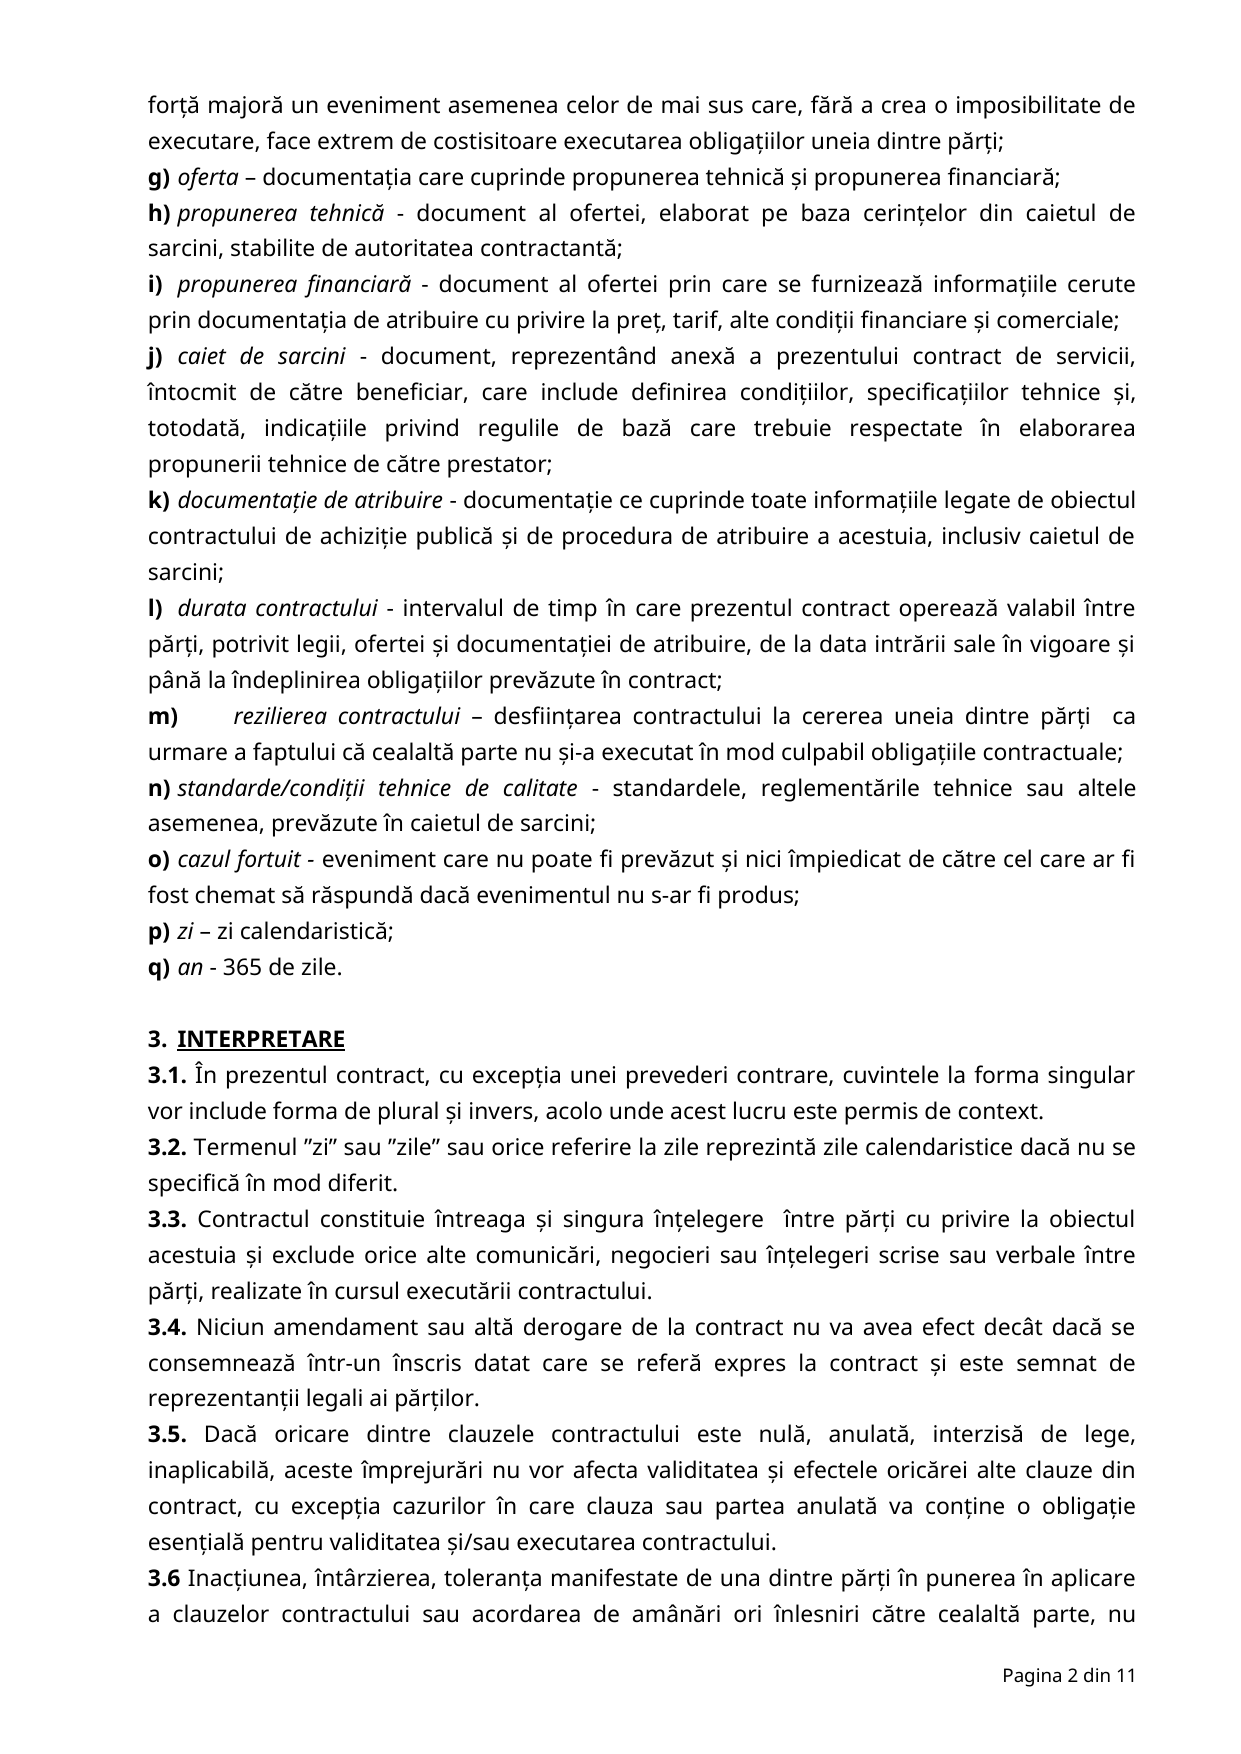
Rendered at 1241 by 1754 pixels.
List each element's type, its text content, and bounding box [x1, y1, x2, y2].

list cazul fortuit - eveniment care nu poate fi prevăzut şi nici împiedicat de către cel care ar fi fost chemat să răspundă dacă evenimentul nu s-ar fi produs; [148, 843, 1137, 911]
list standarde/condiții tehnice de calitate - standardele, reglementările tehnice sau altele asemenea, prevăzute în caietul de sarcini; [148, 771, 1137, 839]
list 3.4. Niciun amendament sau altă derogare de la contract nu va avea efect decât dacă se consemnează într-un înscris datat care se referă expres la contract și este semnat de reprezentanții legali ai părților. [148, 1311, 1137, 1414]
list rezilierea contractului – desființarea contractului la cererea uneia dintre părți ca urmare a faptului că cealaltă parte nu și-a executat în mod culpabil obligațiile contractuale; [148, 699, 1137, 767]
list documentație de atribuire - documentație ce cuprinde toate informațiile legate de obiectul contractului de achiziție publică și de procedura de atribuire a acestuia, inclusiv caietul de sarcini; [148, 484, 1137, 587]
list 3.1. În prezentul contract, cu excepția unei prevederi contrare, cuvintele la forma singular vor include forma de plural și invers, acolo unde acest lucru este permis de context. [148, 1059, 1137, 1126]
list 3.3. Contractul constituie întreaga și singura înțelegere între părți cu privire la obiectul acestuia și exclude orice alte comunicări, negocieri sau înțelegeri scrise sau verbale între părți, realizate în cursul executării contractului. [148, 1203, 1137, 1306]
list zi – zi calendaristică; [148, 915, 1137, 946]
list propunerea financiară - document al ofertei prin care se furnizează informațiile cerute prin documentația de atribuire cu privire la preț, tarif, alte condiții financiare și comerciale; [148, 268, 1137, 336]
list 3.5. Dacă oricare dintre clauzele contractului este nulă, anulată, interzisă de lege, inaplicabilă, aceste împrejurări nu vor afecta validitatea și efectele oricărei alte clauze din contract, cu excepția cazurilor în care clauza sau partea anulată va conține o obligație esențială pentru validitatea și/sau executarea contractului. [148, 1418, 1137, 1557]
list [148, 89, 1137, 156]
list durata contractului - intervalul de timp în care prezentul contract operează valabil între părți, potrivit legii, ofertei și documentației de atribuire, de la data intrării sale în vigoare și până la îndeplinirea obligațiilor prevăzute în contract; [148, 592, 1137, 695]
list an - 365 de zile. [148, 951, 1137, 982]
list propunerea tehnică - document al ofertei, elaborat pe baza cerințelor din caietul de sarcini, stabilite de autoritatea contractantă; [148, 196, 1137, 264]
list 3.2. Termenul ”zi” sau ”zile” sau orice referire la zile reprezintă zile calendaristice dacă nu se specifică în mod diferit. [148, 1131, 1137, 1198]
list caiet de sarcini - document, reprezentând anexă a prezentului contract de servicii, întocmit de către beneficiar, care include definirea condițiilor, specificațiilor tehnice și, totodată, indicațiile privind regulile de bază care trebuie respectate în elaborarea propunerii tehnice de către prestator; [148, 340, 1137, 479]
list oferta – documentația care cuprinde propunerea tehnică și propunerea financiară; [148, 161, 1137, 192]
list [148, 1562, 1137, 1629]
list INTERPRETARE [148, 1023, 1137, 1054]
